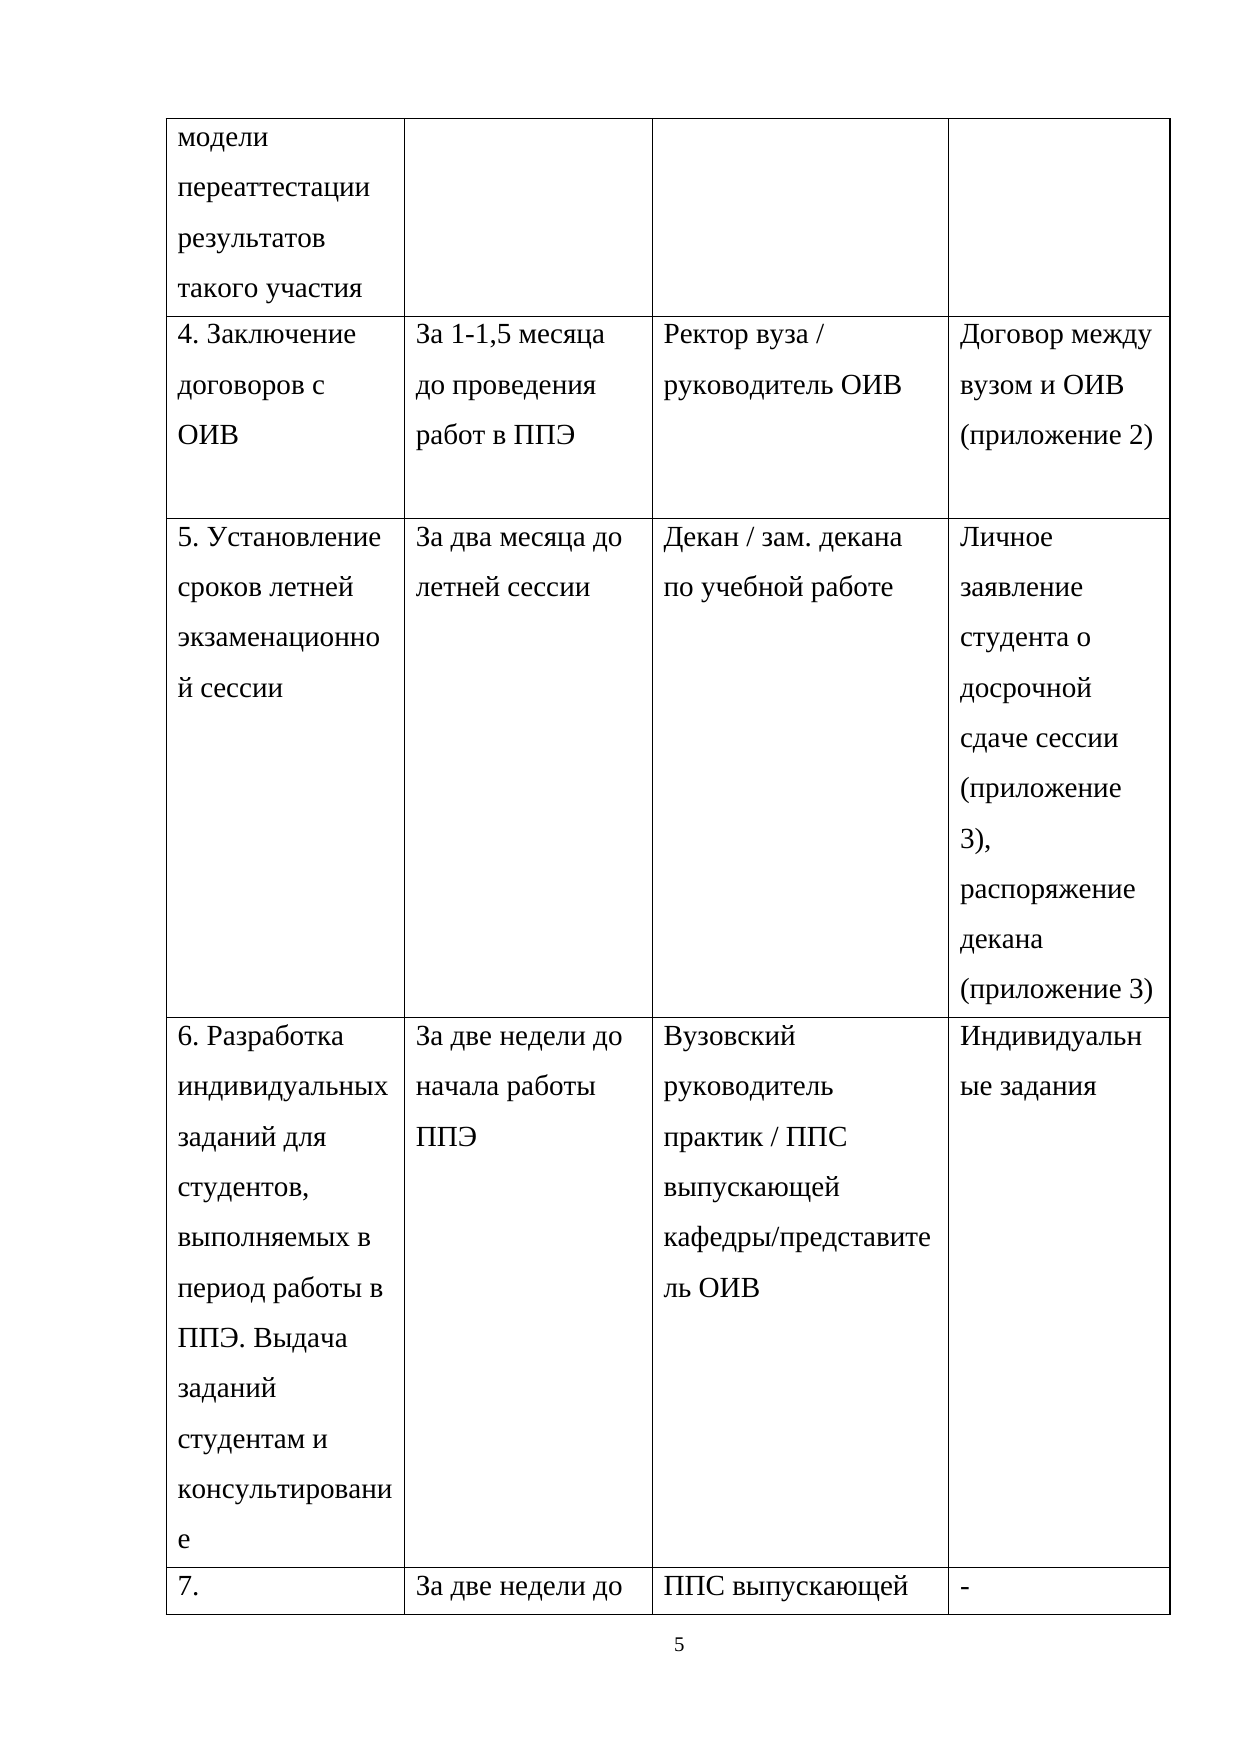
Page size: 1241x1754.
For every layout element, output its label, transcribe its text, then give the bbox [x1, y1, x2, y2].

table_cell Декан / зам. декана по учебной работе [653, 519, 948, 1017]
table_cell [167, 119, 404, 316]
table_cell 6. Разработка индивидуальных заданий для студентов, выполняемых в период работы в ППЭ. Выдача заданий студентам и консультирование [167, 1018, 404, 1567]
table_cell Договор между вузом и ОИВ (приложение 2) [949, 317, 1169, 518]
table_cell - [949, 1568, 1169, 1613]
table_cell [653, 1568, 948, 1613]
table_cell За 1-1,5 месяца до проведения работ в ППЭ [405, 317, 652, 518]
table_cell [405, 1568, 652, 1613]
table_cell За две недели до начала работы ППЭ [405, 1018, 652, 1567]
table_cell Ректор вуза / руководитель ОИВ [653, 317, 948, 518]
table_cell За два месяца до летней сессии [405, 519, 652, 1017]
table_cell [405, 119, 652, 316]
table_cell 4. Заключение договоров с ОИВ [167, 317, 404, 518]
table_cell 5. Установление сроков летней экзаменационной сессии [167, 519, 404, 1017]
table_cell Индивидуальные задания [949, 1018, 1169, 1567]
table_cell Личное заявление студента о досрочной сдаче сессии (приложение 3), распоряжение декана (приложение 3) [949, 519, 1169, 1017]
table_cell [949, 119, 1169, 316]
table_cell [653, 119, 948, 316]
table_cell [167, 1568, 404, 1613]
table_cell Вузовский руководитель практик / ППС выпускающей кафедры/представитель ОИВ [653, 1018, 948, 1567]
